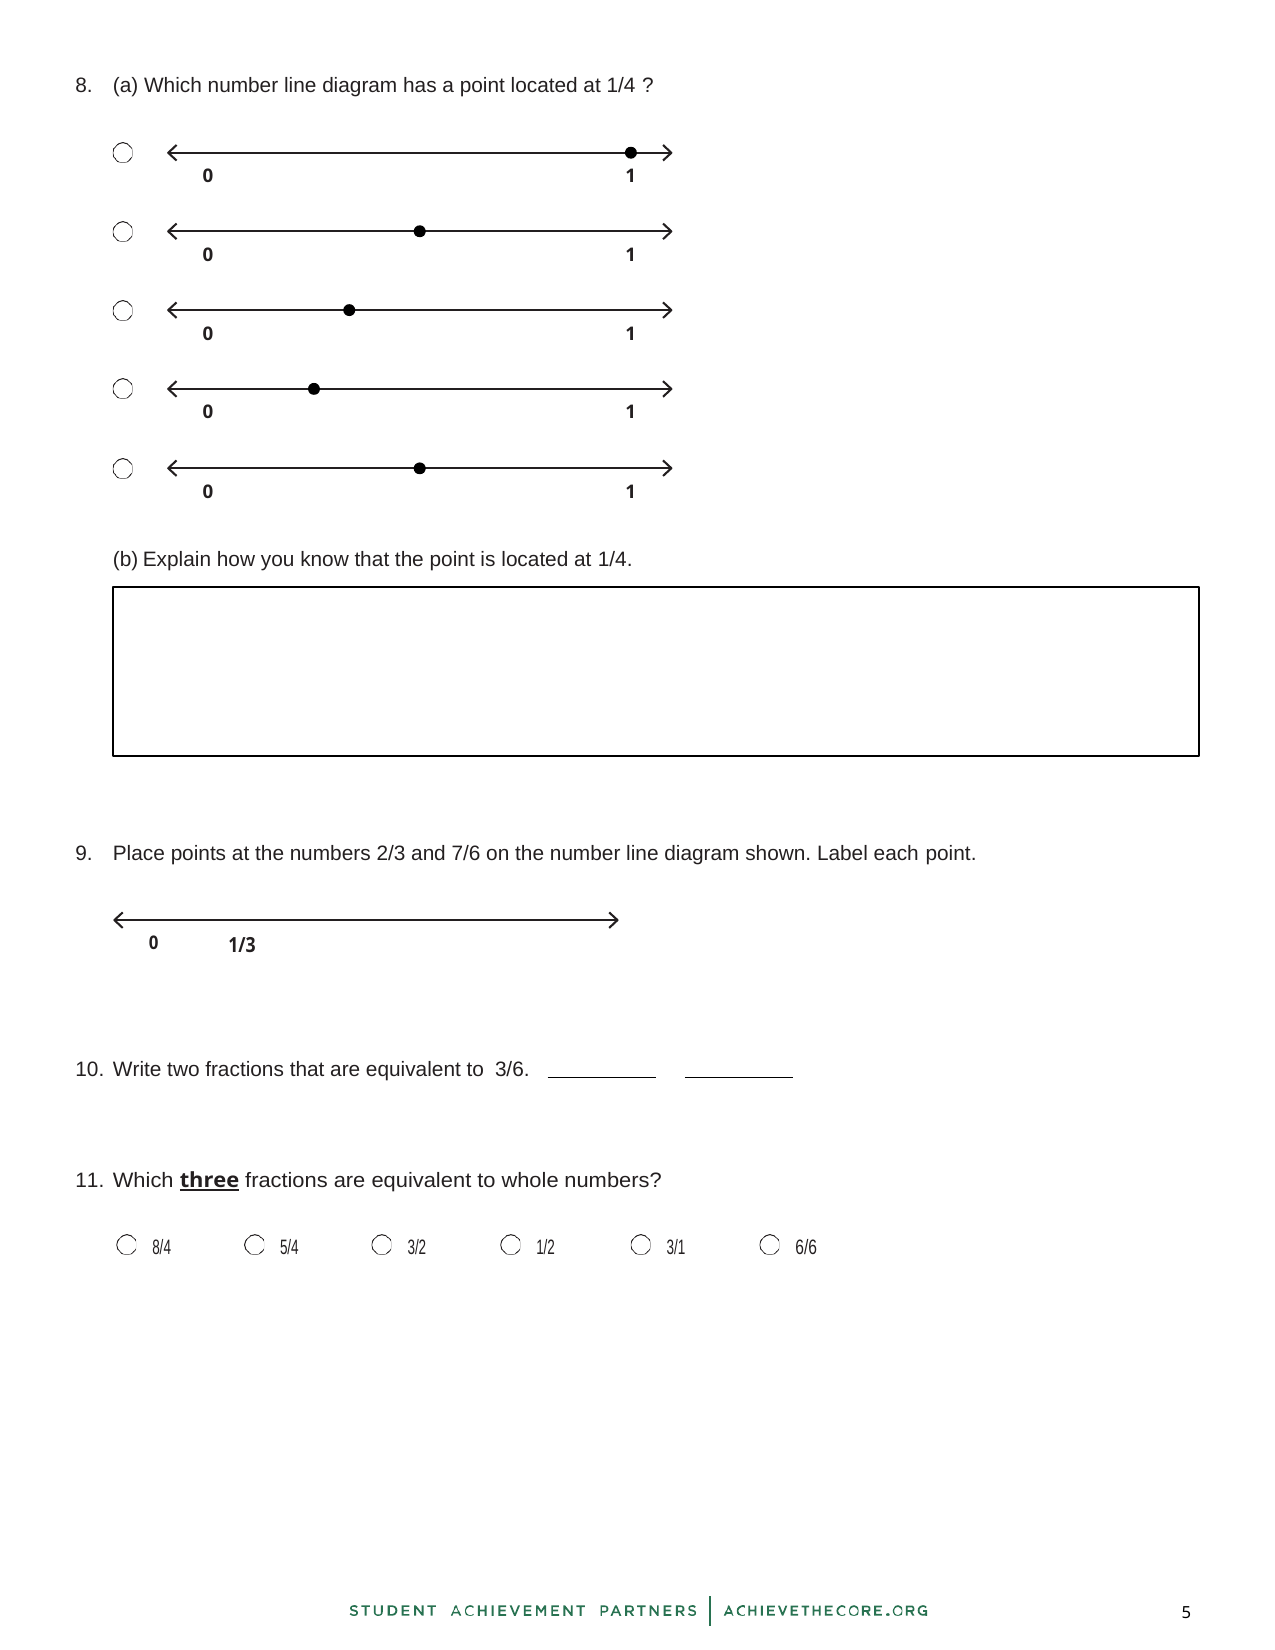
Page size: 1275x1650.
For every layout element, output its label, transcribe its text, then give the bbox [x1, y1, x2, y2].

list (a) Which number line diagram has a point located at 1/4 ? [75, 73, 1214, 97]
picture [112, 378, 133, 399]
picture [836, 1605, 859, 1616]
picture [630, 1234, 651, 1255]
picture [450, 1605, 474, 1616]
text 8/4 5/4 3/2 1/2 3/1 6/6 [116, 1235, 1214, 1261]
picture [116, 1234, 137, 1255]
list Explain how you know that the point is located at 1/4. [113, 547, 1214, 571]
picture [112, 458, 133, 479]
picture [500, 1234, 521, 1255]
picture [371, 1234, 392, 1255]
picture [759, 1234, 780, 1255]
list Place points at the numbers 2/3 and 7/6 on the number line diagram shown. Label each point. [75, 841, 1214, 864]
picture [112, 142, 133, 163]
picture [886, 1605, 903, 1616]
text 0 1 [202, 297, 1214, 346]
list Which three fractions are equivalent to whole numbers? [75, 1165, 1214, 1193]
picture [112, 300, 133, 321]
subtitle Write two fractions that are equivalent to 3/6. [75, 1056, 1214, 1080]
picture [112, 221, 133, 242]
text 0 1 [202, 456, 1214, 504]
text 0 1/3 [148, 903, 1214, 959]
text 0 1 [202, 376, 1214, 424]
picture [244, 1234, 265, 1255]
picture [723, 1605, 745, 1616]
text 0 1 [202, 136, 1214, 188]
text 0 1 [202, 218, 1214, 267]
